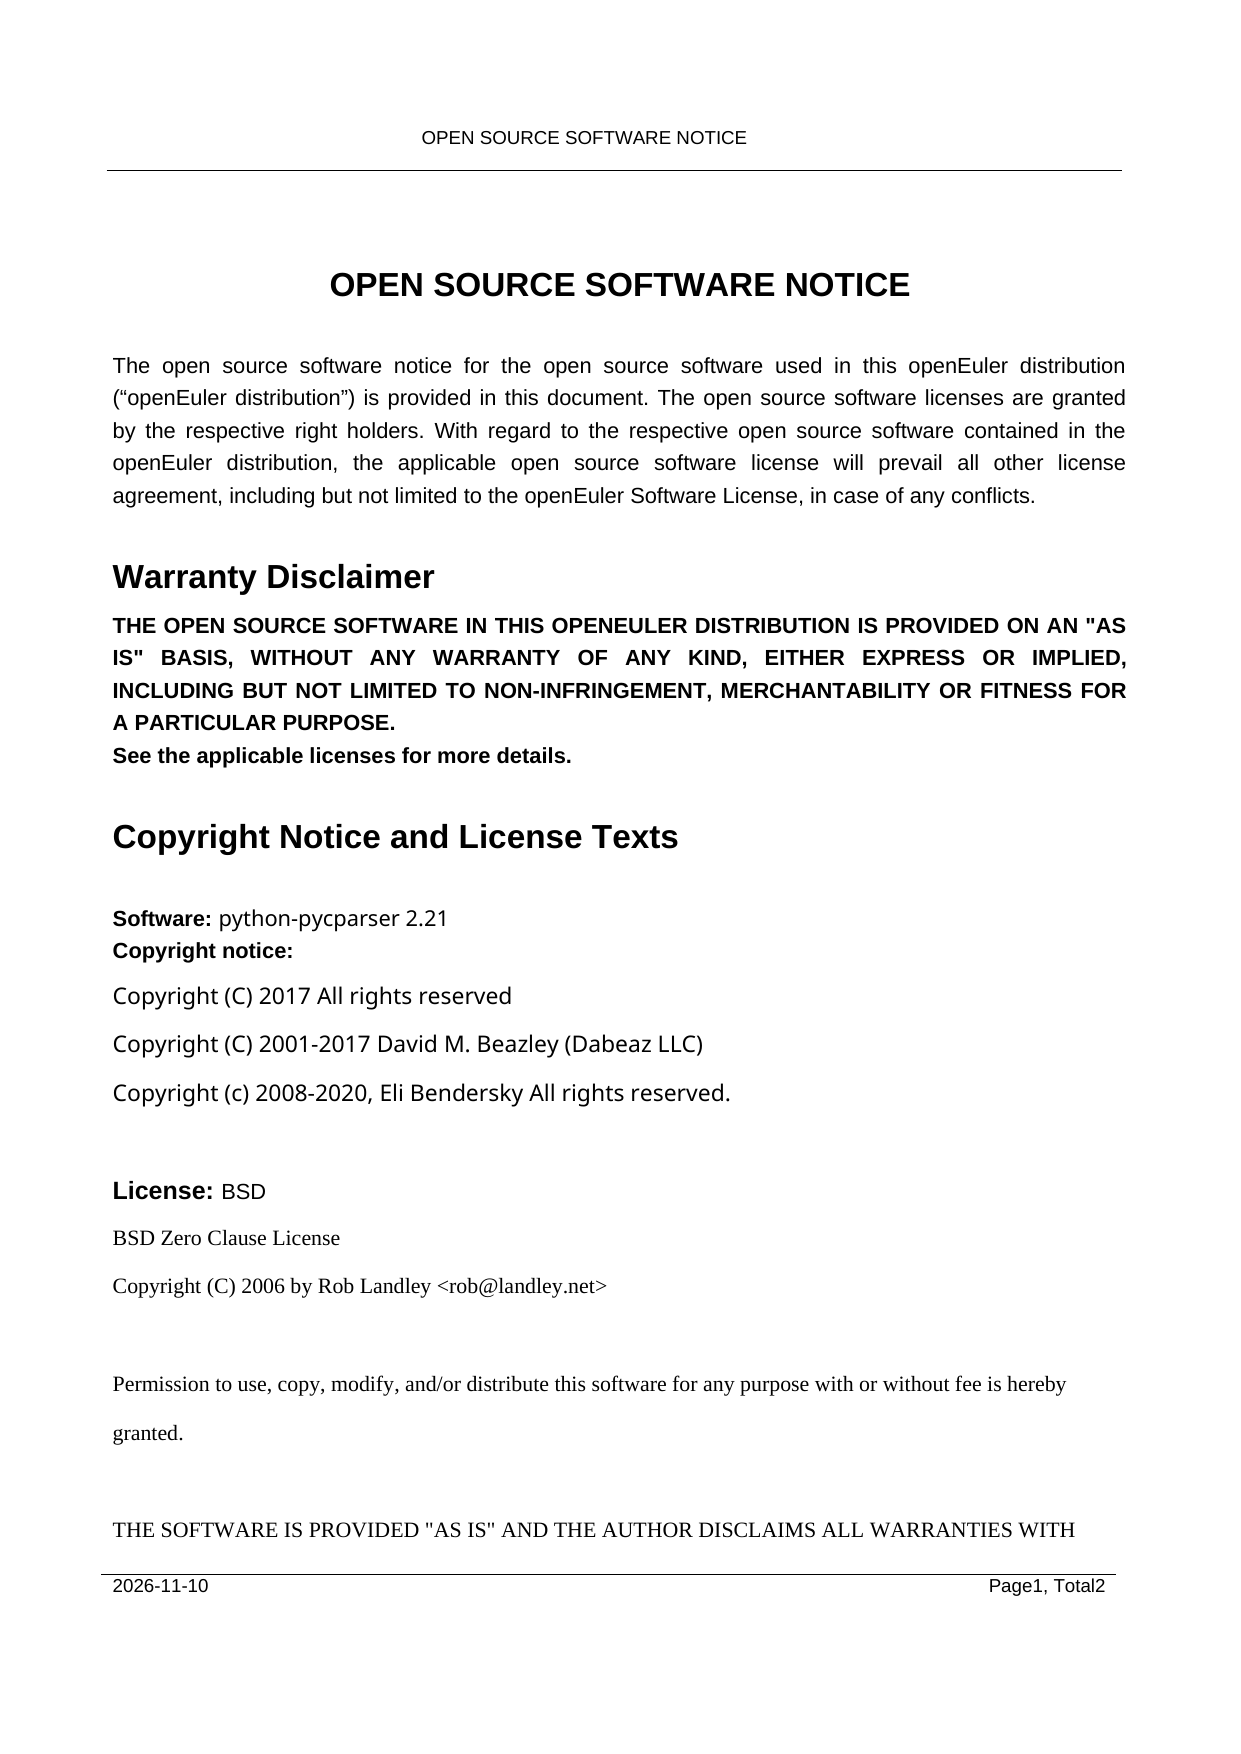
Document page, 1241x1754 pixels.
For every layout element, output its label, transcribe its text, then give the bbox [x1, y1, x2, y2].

text Copyright Notice and License Texts [112, 804, 1128, 869]
text The open source software notice for the open source software used in this openEuler distribution (“openEuler distribution”) is provided in this document. The open source software licenses are granted by the respective right holders. With regard to the respective open source software contained in the openEuler distribution, the applicable open source software license will prevail all other license agreement, including but not limited to the openEuler Software License, in case of any conflicts. [112, 349, 1128, 511]
text License: BSD [112, 1174, 1128, 1207]
text Copyright (C) 2017 All rights reserved Copyright (C) 2001-2017 David M. Beazley (Dabeaz LLC) Copyright (c) 2008-2020, Eli Bendersky All rights reserved. [112, 979, 1128, 1158]
text Software: python-pycparser 2.21 [112, 901, 1128, 934]
text Copyright notice: [112, 934, 1128, 966]
text OPEN SOURCE SOFTWARE NOTICE [112, 251, 1128, 316]
text Warranty Disclaimer [112, 544, 1128, 609]
text THE OPEN SOURCE SOFTWARE IN THIS OPENEULER DISTRIBUTION IS PROVIDED ON AN "AS IS" BASIS, WITHOUT ANY WARRANTY OF ANY KIND, EITHER EXPRESS OR IMPLIED, INCLUDING BUT NOT LIMITED TO NON-INFRINGEMENT, MERCHANTABILITY OR FITNESS FOR A PARTICULAR PURPOSE. See the applicable licenses for more details. [112, 609, 1128, 771]
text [112, 1221, 1128, 1546]
